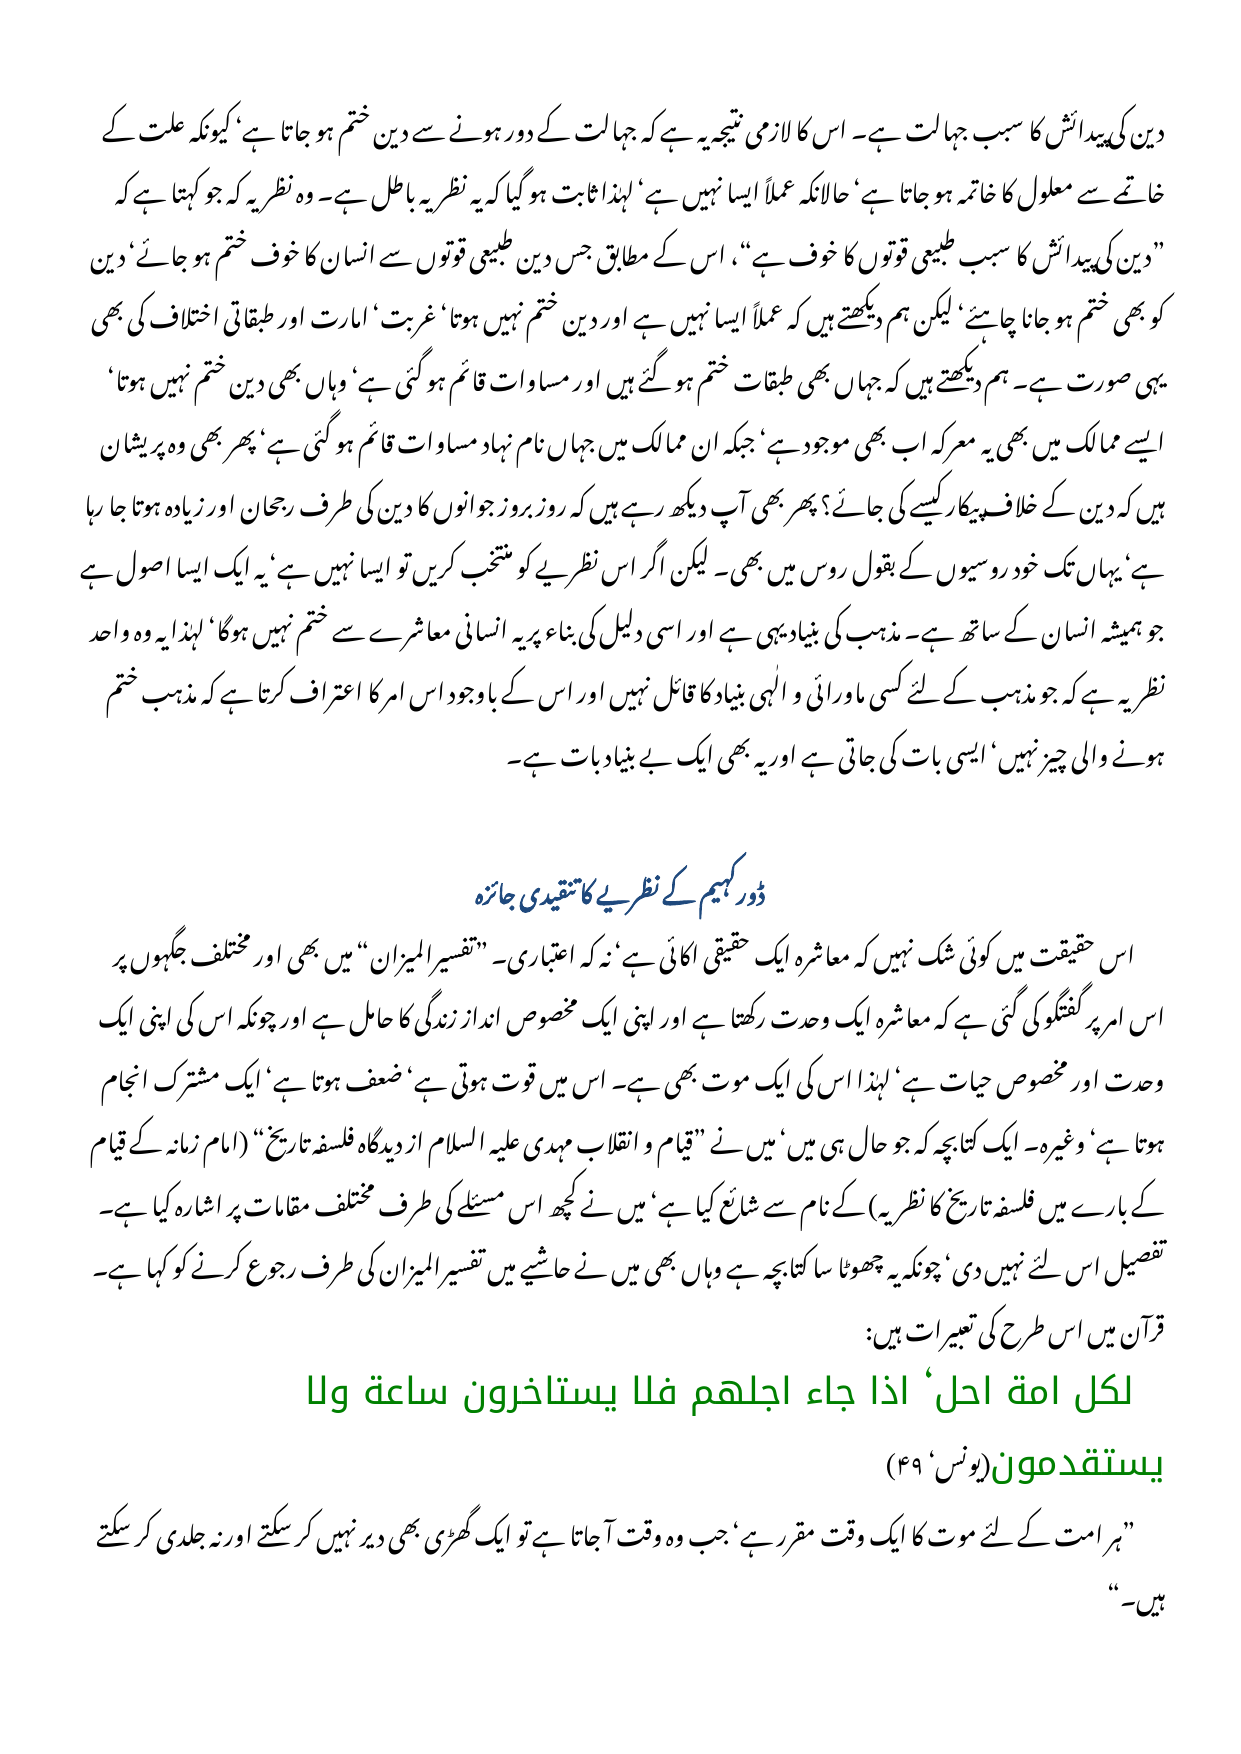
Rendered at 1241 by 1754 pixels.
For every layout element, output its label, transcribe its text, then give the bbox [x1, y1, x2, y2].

subtitle ڈورکہیم کے نظریے کا تنقیدی جائزہ [702, 856, 1165, 919]
text اس حقیقت میں کوئی شک نہیں کہ معاشرہ ایک حقیقی اکائی ہے‘ نہ کہ اعتباری۔ ”تفسیرالمیزان“ میں بھی اور مختلف جگہوں پر اس امر پر گفتگو کی گئی ہے کہ معاشرہ ایک وحدت رکھتا ہے اور اپنی ایک مخصوص انداز زندگی کا حامل ہے اور چونکہ اس کی اپنی ایک وحدت اور مخصوص حیات ہے‘ لہٰذا اس کی ایک موت بھی ہے۔ اس میں قوت ہوتی ہے‘ ضعف ہوتا ہے‘ ایک مشترک انجام ہوتا ہے‘ وغیرہ۔ ایک کتابچہ کہ جو حال ہی میں‘ میں نے ”قیام و انقلاب مہدی علیہ السلام از دیدگاہ فلسفہ تاریخ“ (امام زمانہ کے قیام کے بارے میں فلسفہ تاریخ کا نظریہ) کے نام سے شائع کیا ہے‘ میں نے کچھ اس مسئلے کی طرف مختلف مقامات پر اشارہ کیا ہے۔ تفصیل اس لئے نہیں دی‘ چونکہ یہ چھوٹا سا کتابچہ ہے وہاں بھی میں نے حاشیے میں تفسیرالمیزان کی طرف رجوع کرنے کو کہا ہے۔ قرآن میں اس طرح کی تعبیرات ہیں: [75, 919, 1165, 1356]
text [75, 94, 1165, 781]
subtitle ڈورکہیم کے نظریے کا تنقیدی جائزہ [75, 856, 740, 919]
text لکل امة احل‘ اذا جاء اجلهم فلا یستاخرون ساعة ولا یستقدمون(یونس‘ ۴۹) [75, 1356, 1165, 1498]
text ”ہر امت کے لئے موت کا ایک وقت مقرر ہے‘ جب وہ وقت آ جاتا ہے تو ایک گھڑی بھی دیر نہیں کر سکتے اور نہ جلدی کر سکتے ہیں۔“ [75, 1498, 1165, 1623]
